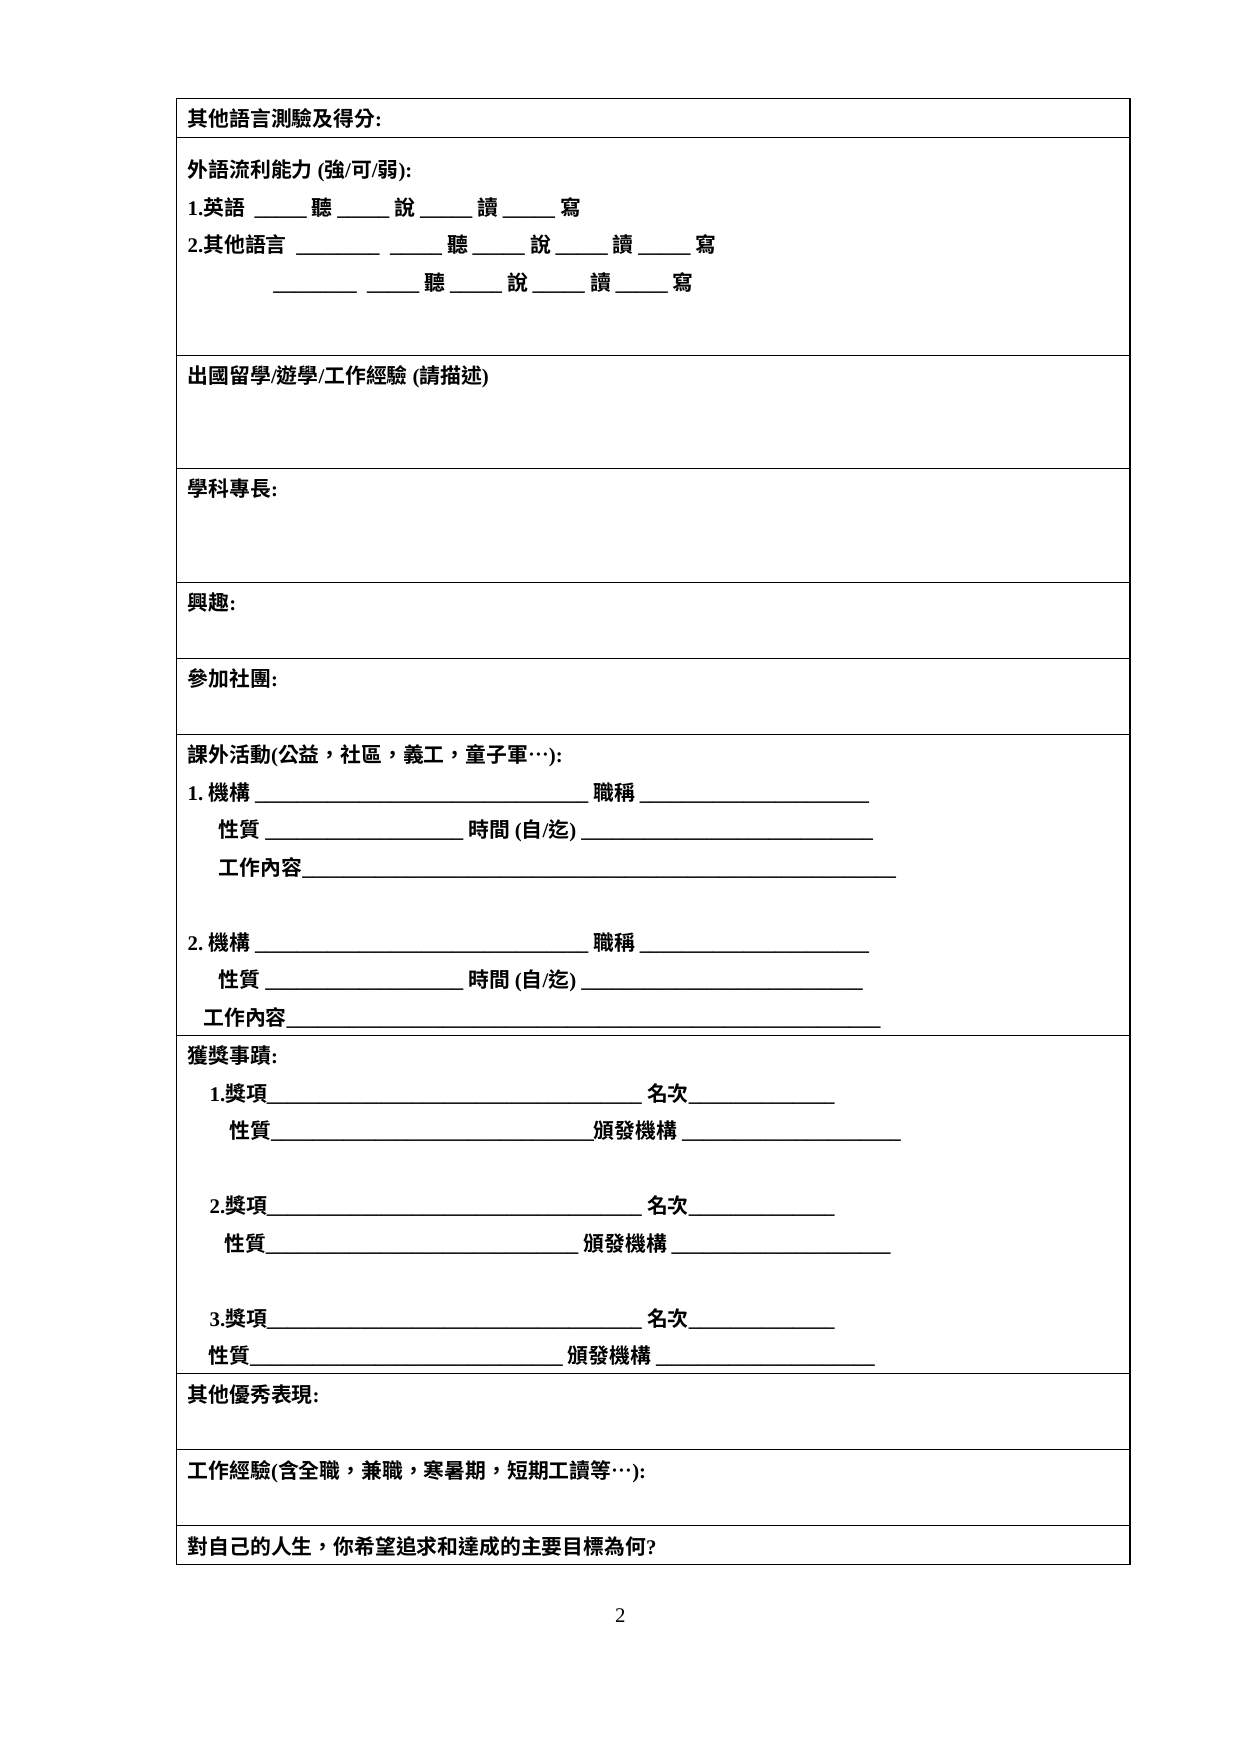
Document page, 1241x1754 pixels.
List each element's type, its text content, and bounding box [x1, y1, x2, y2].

table_cell 獲獎事蹟: 1.獎項____________________________________ 名次______________ 性質_______________________________頒發機構 _____________________ 2.獎項____________________________________ 名次______________ 性質______________________________ 頒發機構 _____________________ 3.獎項____________________________________ 名次______________ 性質______________________________ 頒發機構 _____________________ [177, 1036, 1129, 1373]
table_cell 學科專長: [177, 469, 1129, 582]
table_cell 其他優秀表現: [177, 1374, 1129, 1449]
table_cell 工作經驗(含全職，兼職，寒暑期，短期工讀等…): [177, 1450, 1129, 1525]
table_cell 參加社團: [177, 659, 1129, 734]
table_cell 外語流利能力 (強/可/弱): 1.英語 _____ 聽 _____ 說 _____ 讀 _____ 寫 2.其他語言 ________ _____ 聽 _____ 說 _____ 讀 _____ 寫 4.其他 ________ _____ 聽 _____ 說 _____ 讀 _____ 寫 [177, 138, 1129, 354]
table_cell 興趣: [177, 583, 1129, 658]
table_cell 出國留學/遊學/工作經驗 (請描述) [177, 356, 1129, 468]
table_cell 課外活動(公益，社區，義工，童子軍…): 1. 機構 ________________________________ 職稱 ______________________ 性質 ___________________ 時間 (自/迄) ____________________________ 工作內容_________________________________________________________ 2. 機構 ________________________________ 職稱 ______________________ 性質 ___________________ 時間 (自/迄) ___________________________ 工作內容_________________________________________________________ [177, 735, 1129, 1035]
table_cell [177, 1526, 1129, 1564]
table_cell 其他語言測驗及得分: [177, 99, 1129, 137]
